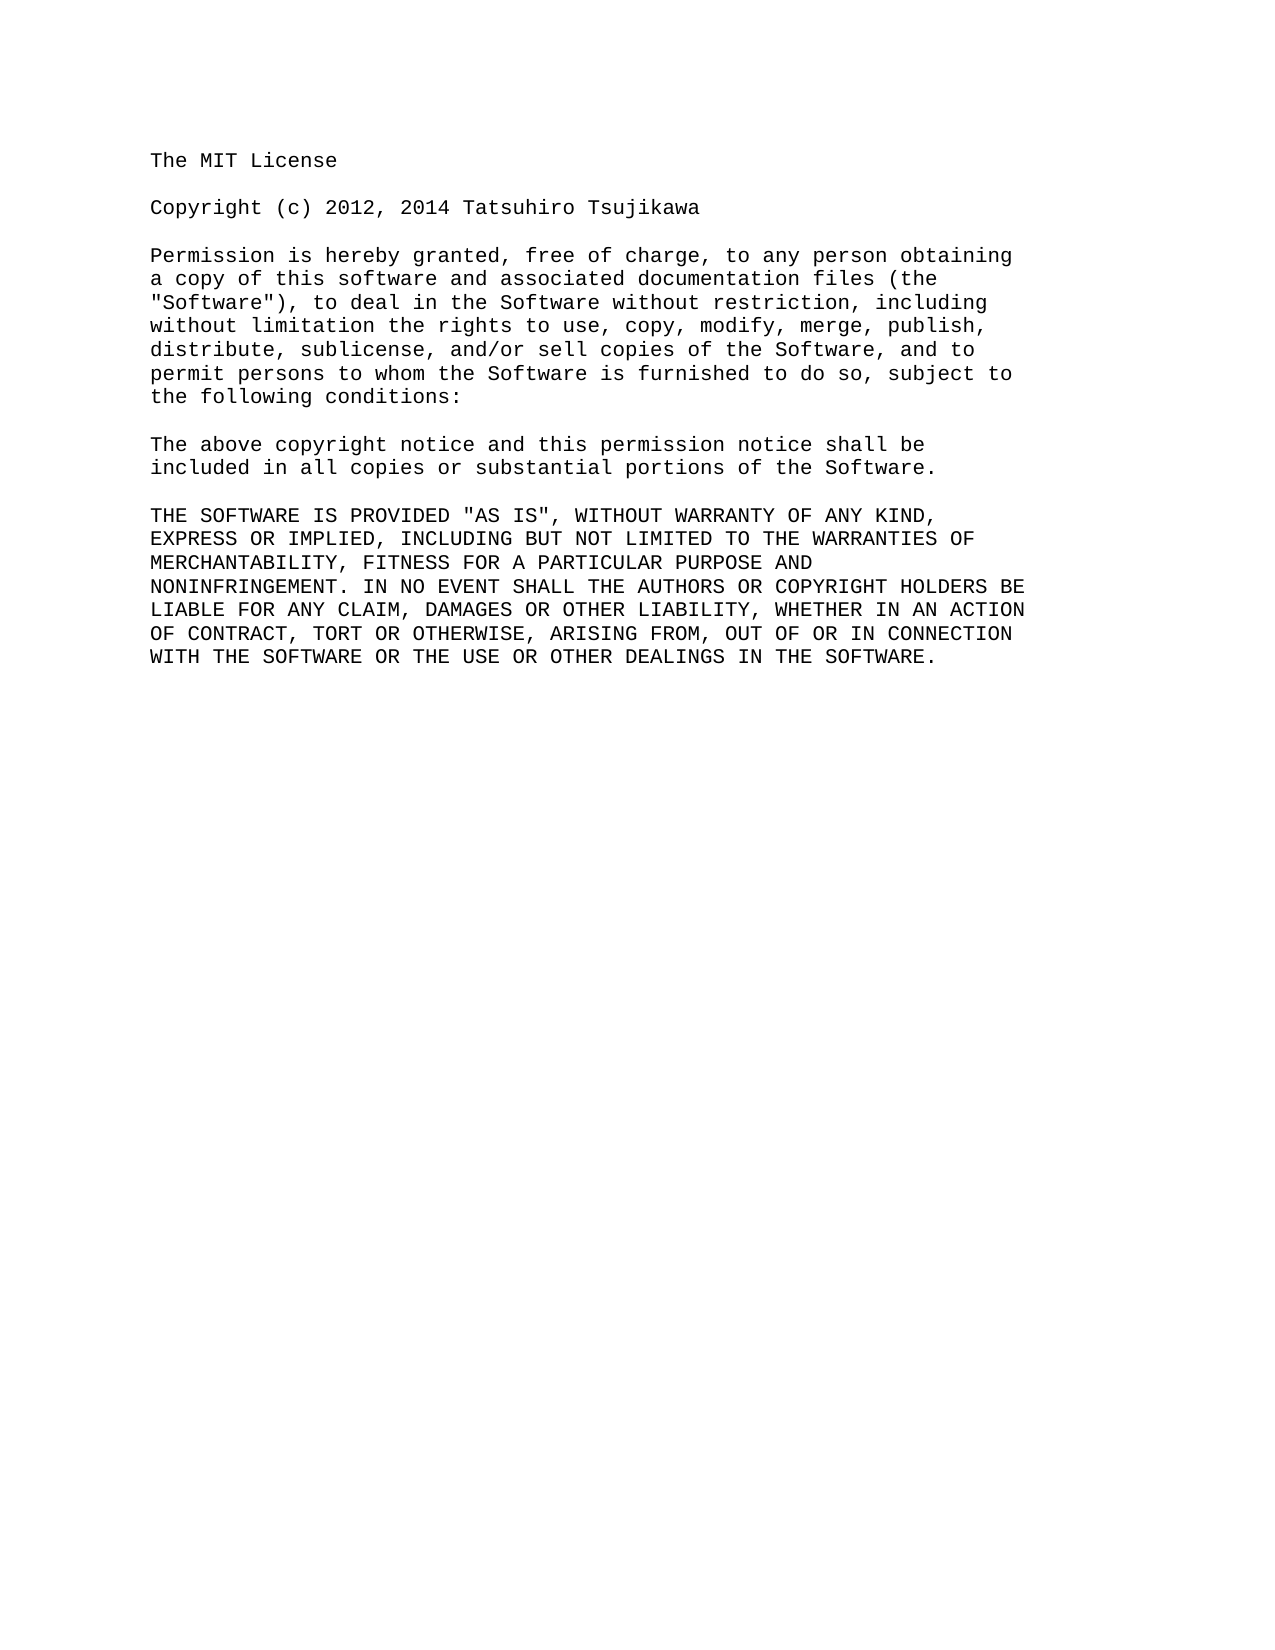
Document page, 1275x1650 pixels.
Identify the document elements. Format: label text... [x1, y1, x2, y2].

text The MIT License [150, 150, 1125, 174]
text EXPRESS OR IMPLIED, INCLUDING BUT NOT LIMITED TO THE WARRANTIES OF [150, 528, 1125, 552]
text Permission is hereby granted, free of charge, to any person obtaining [150, 244, 1125, 268]
text the following conditions: [150, 386, 1125, 410]
text a copy of this software and associated documentation files (the [150, 268, 1125, 292]
text WITH THE SOFTWARE OR THE USE OR OTHER DEALINGS IN THE SOFTWARE. [150, 647, 1125, 670]
text distribute, sublicense, and/or sell copies of the Software, and to [150, 339, 1125, 363]
text permit persons to whom the Software is furnished to do so, subject to [150, 363, 1125, 386]
text MERCHANTABILITY, FITNESS FOR A PARTICULAR PURPOSE AND [150, 552, 1125, 576]
text OF CONTRACT, TORT OR OTHERWISE, ARISING FROM, OUT OF OR IN CONNECTION [150, 623, 1125, 647]
text included in all copies or substantial portions of the Software. [150, 457, 1125, 481]
text "Software"), to deal in the Software without restriction, including [150, 292, 1125, 316]
text NONINFRINGEMENT. IN NO EVENT SHALL THE AUTHORS OR COPYRIGHT HOLDERS BE [150, 576, 1125, 599]
text without limitation the rights to use, copy, modify, merge, publish, [150, 316, 1125, 339]
text Copyright (c) 2012, 2014 Tatsuhiro Tsujikawa [150, 197, 1125, 221]
text LIABLE FOR ANY CLAIM, DAMAGES OR OTHER LIABILITY, WHETHER IN AN ACTION [150, 599, 1125, 623]
text THE SOFTWARE IS PROVIDED "AS IS", WITHOUT WARRANTY OF ANY KIND, [150, 505, 1125, 528]
text The above copyright notice and this permission notice shall be [150, 434, 1125, 457]
